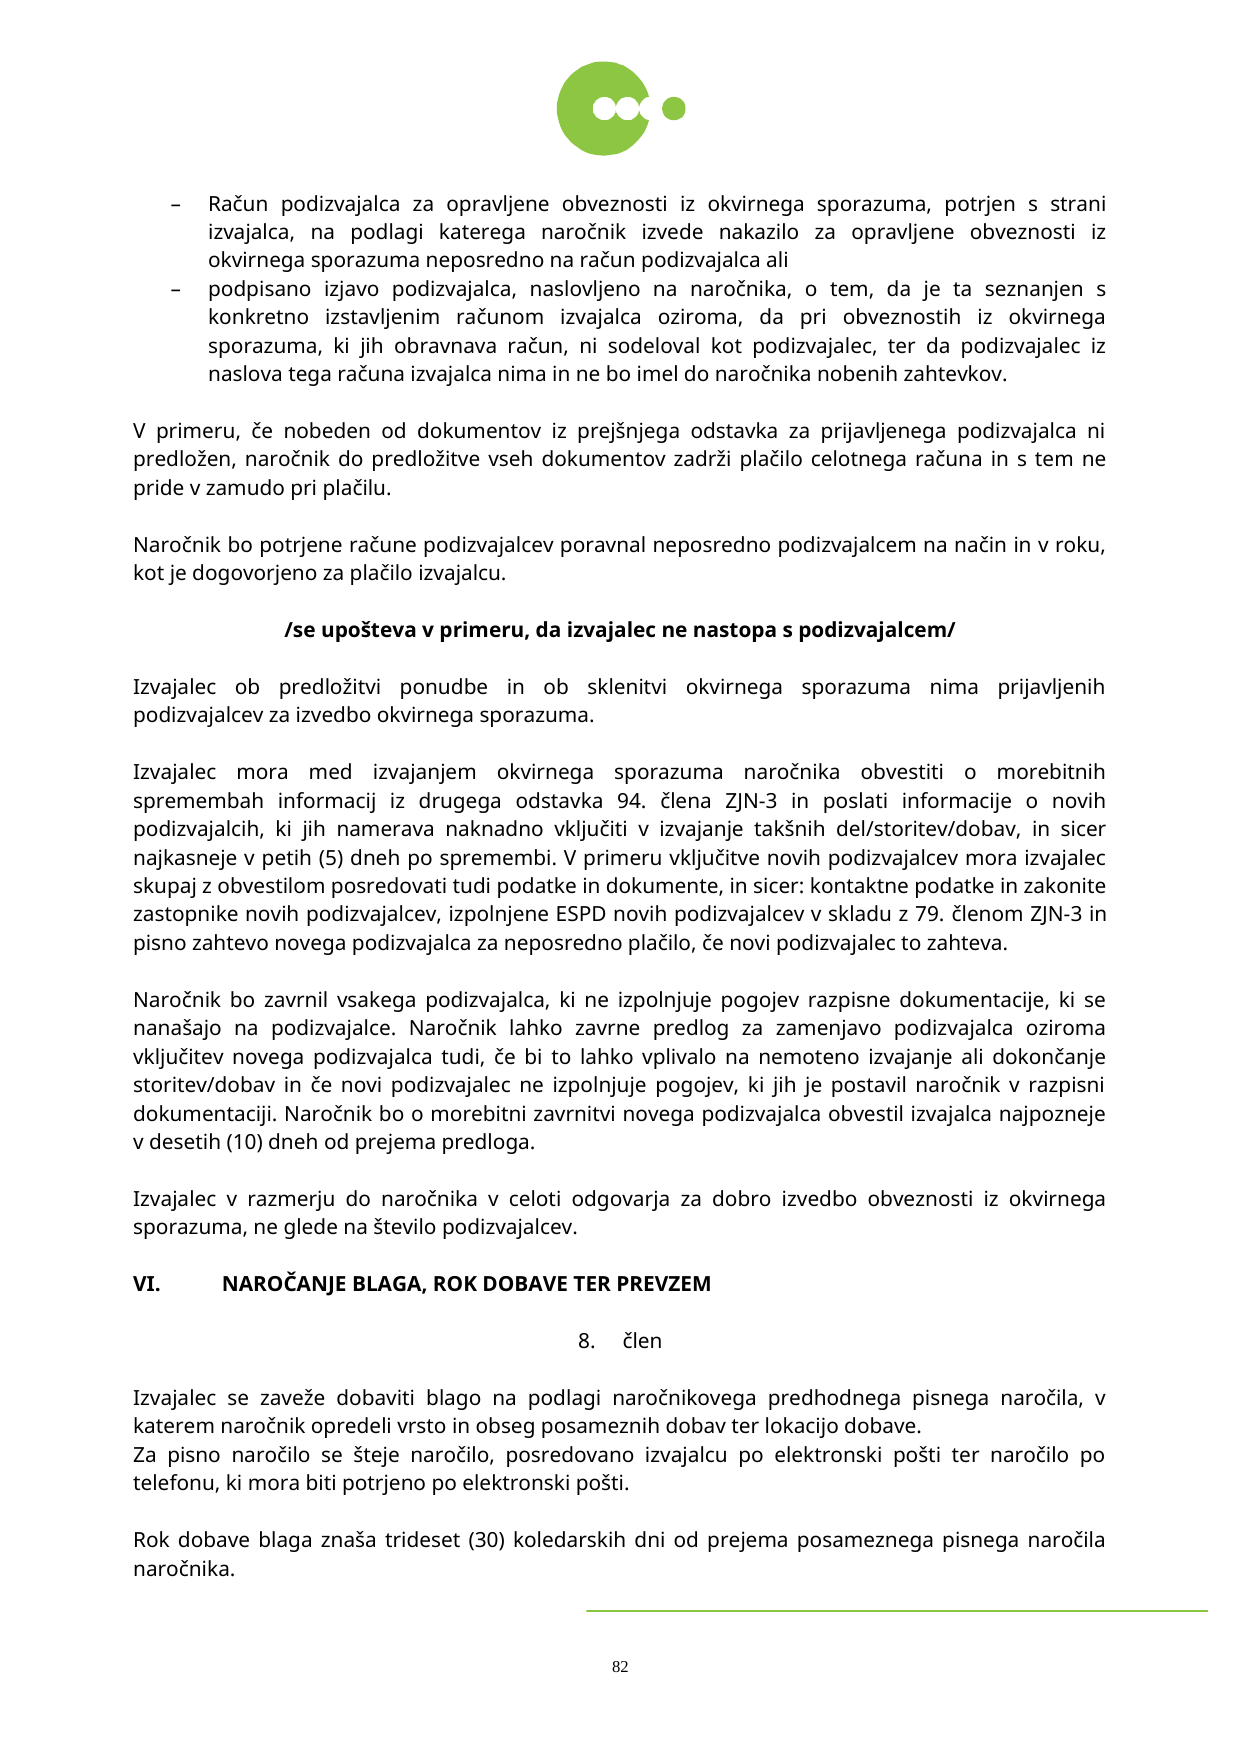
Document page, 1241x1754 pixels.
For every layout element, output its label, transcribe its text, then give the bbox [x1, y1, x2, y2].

text Izvajalec se zaveže dobaviti blago na podlagi naročnikovega predhodnega pisnega naročila, v katerem naročnik opredeli vrsto in obseg posameznih dobav ter lokacijo dobave. [133, 1383, 1107, 1440]
text Izvajalec ob predložitvi ponudbe in ob sklenitvi okvirnega sporazuma nima prijavljenih podizvajalcev za izvedbo okvirnega sporazuma. [133, 672, 1107, 729]
text Za pisno naročilo se šteje naročilo, posredovano izvajalcu po elektronski pošti ter naročilo po telefonu, ki mora biti potrjeno po elektronski pošti. [133, 1440, 1107, 1497]
text Rok dobave blaga znaša trideset (30) koledarskih dni od prejema posameznega pisnega naročila naročnika. [133, 1525, 1107, 1582]
text Izvajalec v razmerju do naročnika v celoti odgovarja za dobro izvedbo obveznosti iz okvirnega sporazuma, ne glede na število podizvajalcev. [133, 1184, 1107, 1241]
list člen [133, 1326, 1107, 1354]
text Naročnik bo zavrnil vsakega podizvajalca, ki ne izpolnjuje pogojev razpisne dokumentacije, ki se nanašajo na podizvajalce. Naročnik lahko zavrne predlog za zamenjavo podizvajalca oziroma vključitev novega podizvajalca tudi, če bi to lahko vplivalo na nemoteno izvajanje ali dokončanje storitev/dobav in če novi podizvajalec ne izpolnjuje pogojev, ki jih je postavil naročnik v razpisni dokumentaciji. Naročnik bo o morebitni zavrnitvi novega podizvajalca obvestil izvajalca najpozneje v desetih (10) dneh od prejema predloga. [133, 985, 1107, 1156]
list NAROČANJE BLAGA, ROK DOBAVE TER PREVZEM [133, 1269, 1107, 1298]
text /se upošteva v primeru, da izvajalec ne nastopa s podizvajalcem/ [133, 615, 1107, 644]
text Naročnik bo potrjene račune podizvajalcev poravnal neposredno podizvajalcem na način in v roku, kot je dogovorjeno za plačilo izvajalcu. [133, 530, 1107, 587]
text Izvajalec mora med izvajanjem okvirnega sporazuma naročnika obvestiti o morebitnih spremembah informacij iz drugega odstavka 94. člena ZJN-3 in poslati informacije o novih podizvajalcih, ki jih namerava naknadno vključiti v izvajanje takšnih del/storitev/dobav, in sicer najkasneje v petih (5) dneh po spremembi. V primeru vključitve novih podizvajalcev mora izvajalec skupaj z obvestilom posredovati tudi podatke in dokumente, in sicer: kontaktne podatke in zakonite zastopnike novih podizvajalcev, izpolnjene ESPD novih podizvajalcev v skladu z 79. členom ZJN-3 in pisno zahtevo novega podizvajalca za neposredno plačilo, če novi podizvajalec to zahteva. [133, 757, 1107, 956]
list podpisano izjavo podizvajalca, naslovljeno na naročnika, o tem, da je ta seznanjen s konkretno izstavljenim računom izvajalca oziroma, da pri obveznostih iz okvirnega sporazuma, ki jih obravnava račun, ni sodeloval kot podizvajalec, ter da podizvajalec iz naslova tega računa izvajalca nima in ne bo imel do naročnika nobenih zahtevkov. [170, 274, 1107, 388]
text V primeru, če nobeden od dokumentov iz prejšnjega odstavka za prijavljenega podizvajalca ni predložen, naročnik do predložitve vseh dokumentov zadrži plačilo celotnega računa in s tem ne pride v zamudo pri plačilu. [133, 416, 1107, 501]
list Račun podizvajalca za opravljene obveznosti iz okvirnega sporazuma, potrjen s strani izvajalca, na podlagi katerega naročnik izvede nakazilo za opravljene obveznosti iz okvirnega sporazuma neposredno na račun podizvajalca ali [170, 189, 1107, 274]
